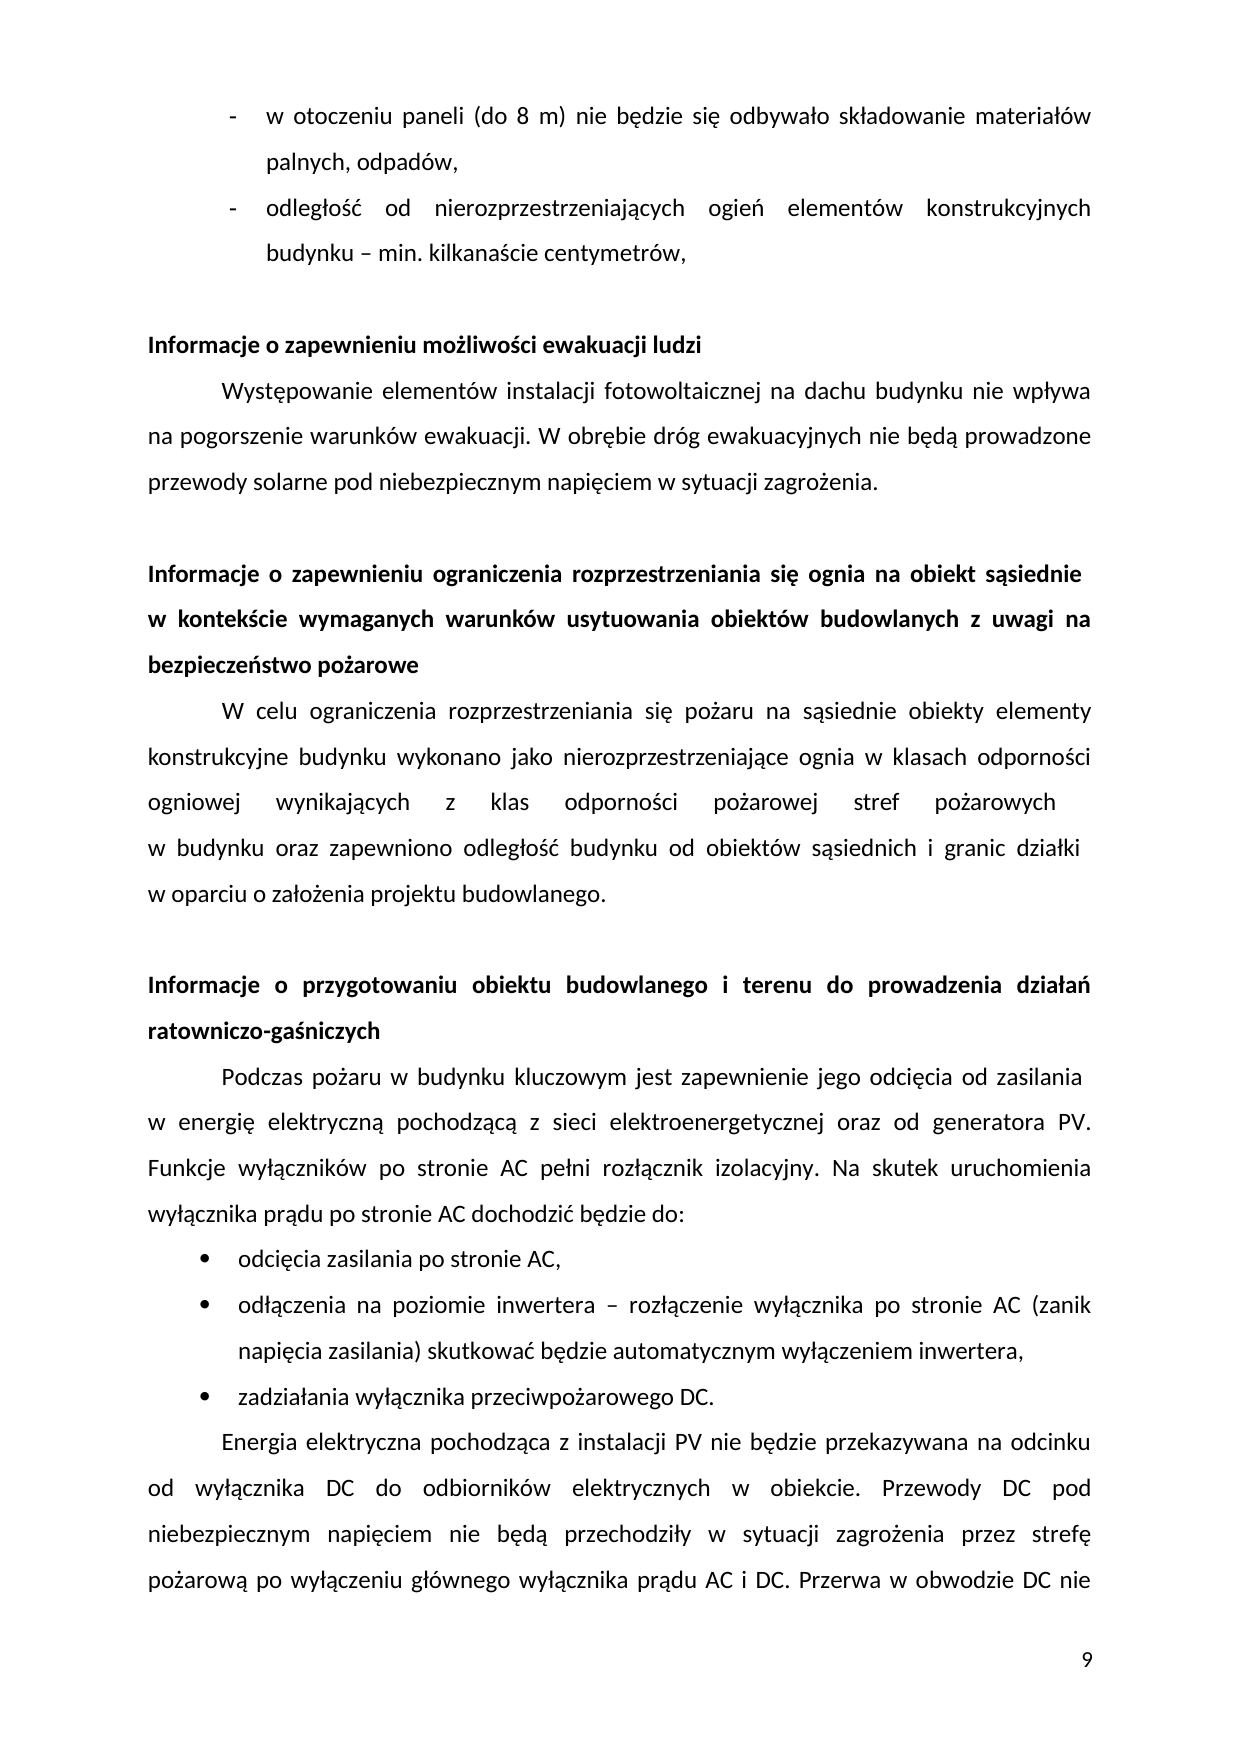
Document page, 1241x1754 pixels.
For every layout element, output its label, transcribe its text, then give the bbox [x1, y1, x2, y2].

text Informacje o zapewnieniu możliwości ewakuacji ludzi [148, 329, 1092, 359]
text Informacje o przygotowaniu obiektu budowlanego i terenu do prowadzenia działań ratowniczo-gaśniczych [148, 969, 1092, 1046]
list w otoczeniu paneli (do 8 m) nie będzie się odbywało składowanie materiałów palnych, odpadów, [229, 100, 1092, 177]
list odcięcia zasilania po stronie AC, [200, 1244, 1092, 1274]
list zadziałania wyłącznika przeciwpożarowego DC. [200, 1381, 1092, 1411]
list W celu ograniczenia rozprzestrzeniania się pożaru na sąsiednie obiekty elementy konstrukcyjne budynku wykonano jako nierozprzestrzeniające ognia w klasach odporności ogniowej wynikających z klas odporności pożarowej stref pożarowych w budynku oraz zapewniono odległość budynku od obiektów sąsiednich i granic działki w oparciu o założenia projektu budowlanego. [148, 695, 1092, 908]
text Występowanie elementów instalacji fotowoltaicznej na dachu budynku nie wpływa na pogorszenie warunków ewakuacji. W obrębie dróg ewakuacyjnych nie będą prowadzone przewody solarne pod niebezpiecznym napięciem w sytuacji zagrożenia. [148, 375, 1092, 497]
list odłączenia na poziomie inwertera – rozłączenie wyłącznika po stronie AC (zanik napięcia zasilania) skutkować będzie automatycznym wyłączeniem inwertera, [200, 1289, 1092, 1366]
list odległość od nierozprzestrzeniających ogień elementów konstrukcyjnych budynku – min. kilkanaście centymetrów, [229, 192, 1092, 268]
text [148, 1427, 1092, 1594]
text Podczas pożaru w budynku kluczowym jest zapewnienie jego odcięcia od zasilania w energię elektryczną pochodzącą z sieci elektroenergetycznej oraz od generatora PV. Funkcje wyłączników po stronie AC pełni rozłącznik izolacyjny. Na skutek uruchomienia wyłącznika prądu po stronie AC dochodzić będzie do: [148, 1061, 1092, 1228]
list Informacje o zapewnieniu ograniczenia rozprzestrzeniania się ognia na obiekt sąsiednie w kontekście wymaganych warunków usytuowania obiektów budowlanych z uwagi na bezpieczeństwo pożarowe [148, 558, 1092, 680]
